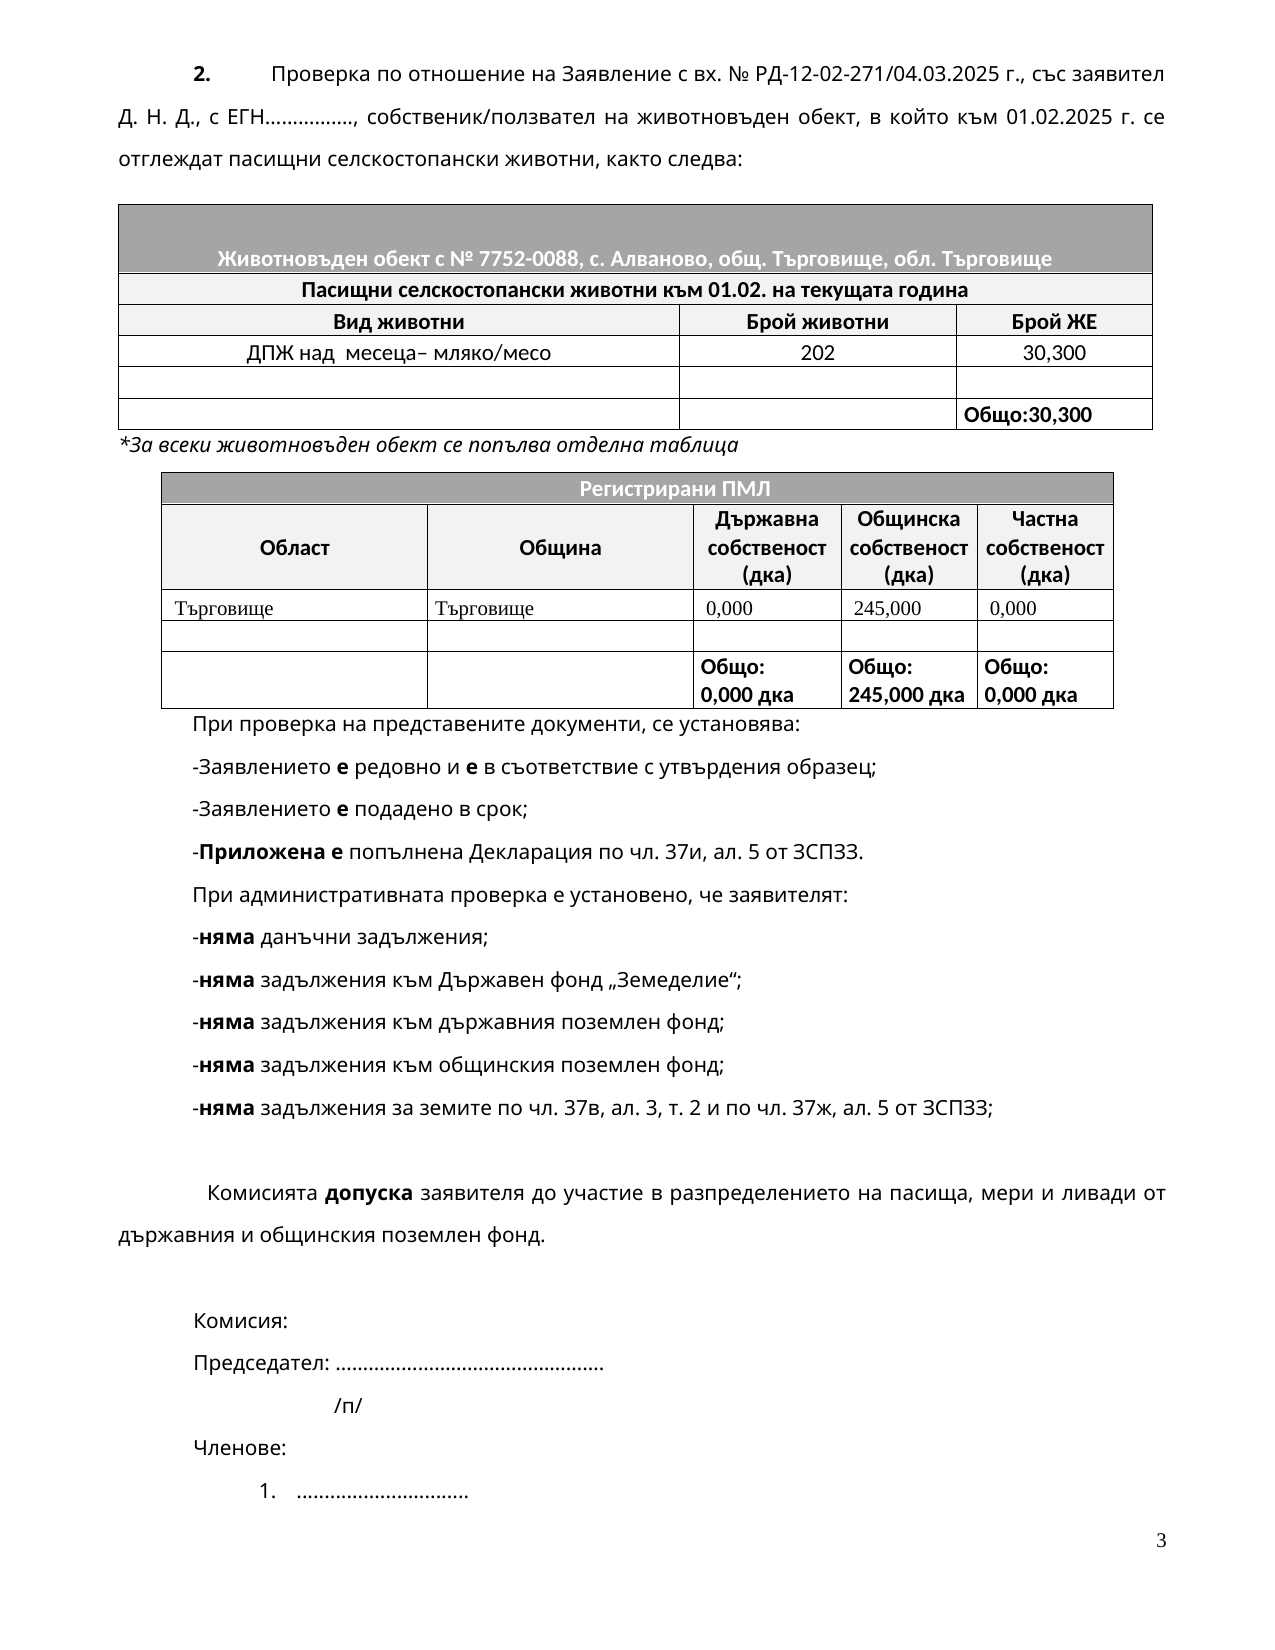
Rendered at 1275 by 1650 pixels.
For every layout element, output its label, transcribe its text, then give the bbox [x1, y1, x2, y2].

table_cell ДПЖ над месеца– мляко/месо [119, 336, 679, 366]
table_cell Частна собственост (дка) [978, 505, 1113, 589]
table_cell 30,300 [957, 336, 1152, 366]
text *За всеки животновъден обект се попълва отделна таблица [118, 430, 1166, 458]
list При административната проверка е установено, че заявителят: [118, 880, 1166, 908]
text Председател: …………………………………………. [118, 1348, 1166, 1377]
list -няма задължения към Държавен фонд „Земеделие“; [118, 965, 1166, 993]
text -Приложена е попълнена Декларация по чл. 37и, ал. 5 от ЗСПЗЗ. [118, 837, 1166, 866]
list ............................... [259, 1476, 1166, 1504]
table_cell Брой животни [680, 305, 956, 335]
table_cell [119, 367, 679, 397]
table_cell [680, 399, 956, 429]
table_cell Област [162, 505, 427, 589]
table_cell Общо: 245,000 дка [842, 652, 977, 708]
table_cell Търговище [428, 590, 693, 620]
text /п/ [118, 1391, 1166, 1419]
list Проверка по отношение на Заявление с вх. № РД-12-02-271/04.03.2025 г., със заявител Д. Н. Д., с ЕГН……………., собственик/ползвател на животновъден обект, в който към 01.02.2025 г. се отглеждат пасищни селскостопански животни, както следва: [118, 59, 1166, 173]
table_cell [978, 621, 1113, 651]
table_cell [694, 621, 841, 651]
table_cell [428, 621, 693, 651]
table_cell Пасищни селскостопански животни към 01.02. на текущата година [119, 274, 1152, 304]
text При проверка на представените документи, се установява: [118, 709, 1166, 738]
table_cell [428, 652, 693, 708]
table_cell Общо: 0,000 дка [694, 652, 841, 708]
table_cell Държавна собственост (дка) [694, 505, 841, 589]
table_cell [842, 621, 977, 651]
table_cell Брой ЖЕ [957, 305, 1152, 335]
table_header Животновъден обект с № 7752-0088, с. Алваново, общ. Търговище, обл. Търговище [119, 205, 1152, 272]
table_cell 202 [680, 336, 956, 366]
table_cell [680, 367, 956, 397]
table_cell [162, 652, 427, 708]
list -няма данъчни задължения; [118, 922, 1166, 951]
table_cell Община [428, 505, 693, 589]
table_cell 245,000 [842, 590, 977, 620]
list -няма задължения към общинския поземлен фонд; [118, 1050, 1166, 1078]
text -Заявлението е редовно и е в съответствие с утвърдения образец; [118, 752, 1166, 780]
table_cell [957, 367, 1152, 397]
list -няма задължения за земите по чл. 37в, ал. 3, т. 2 и по чл. 37ж, ал. 5 от ЗСПЗЗ; [118, 1093, 1166, 1121]
table_cell Общо:30,300 [957, 399, 1152, 429]
table_cell Общо: 0,000 дка [978, 652, 1113, 708]
table_header Регистрирани ПМЛ [162, 473, 1113, 503]
text Комисия: [118, 1306, 1166, 1334]
table_cell Вид животни [119, 305, 679, 335]
table_cell 0,000 [694, 590, 841, 620]
table_cell [119, 399, 679, 429]
table_cell [162, 621, 427, 651]
list -няма задължения към държавния поземлен фонд; [118, 1007, 1166, 1036]
list Комисията допуска заявителя до участие в разпределението на пасища, мери и ливади от държавния и общинския поземлен фонд. [118, 1178, 1166, 1249]
table_cell Общинска собственост (дка) [842, 505, 977, 589]
text -Заявлението е подадено в срок; [118, 794, 1166, 823]
table_cell 0,000 [978, 590, 1113, 620]
table_cell Търговище [162, 590, 427, 620]
text Членове: [118, 1433, 1166, 1462]
